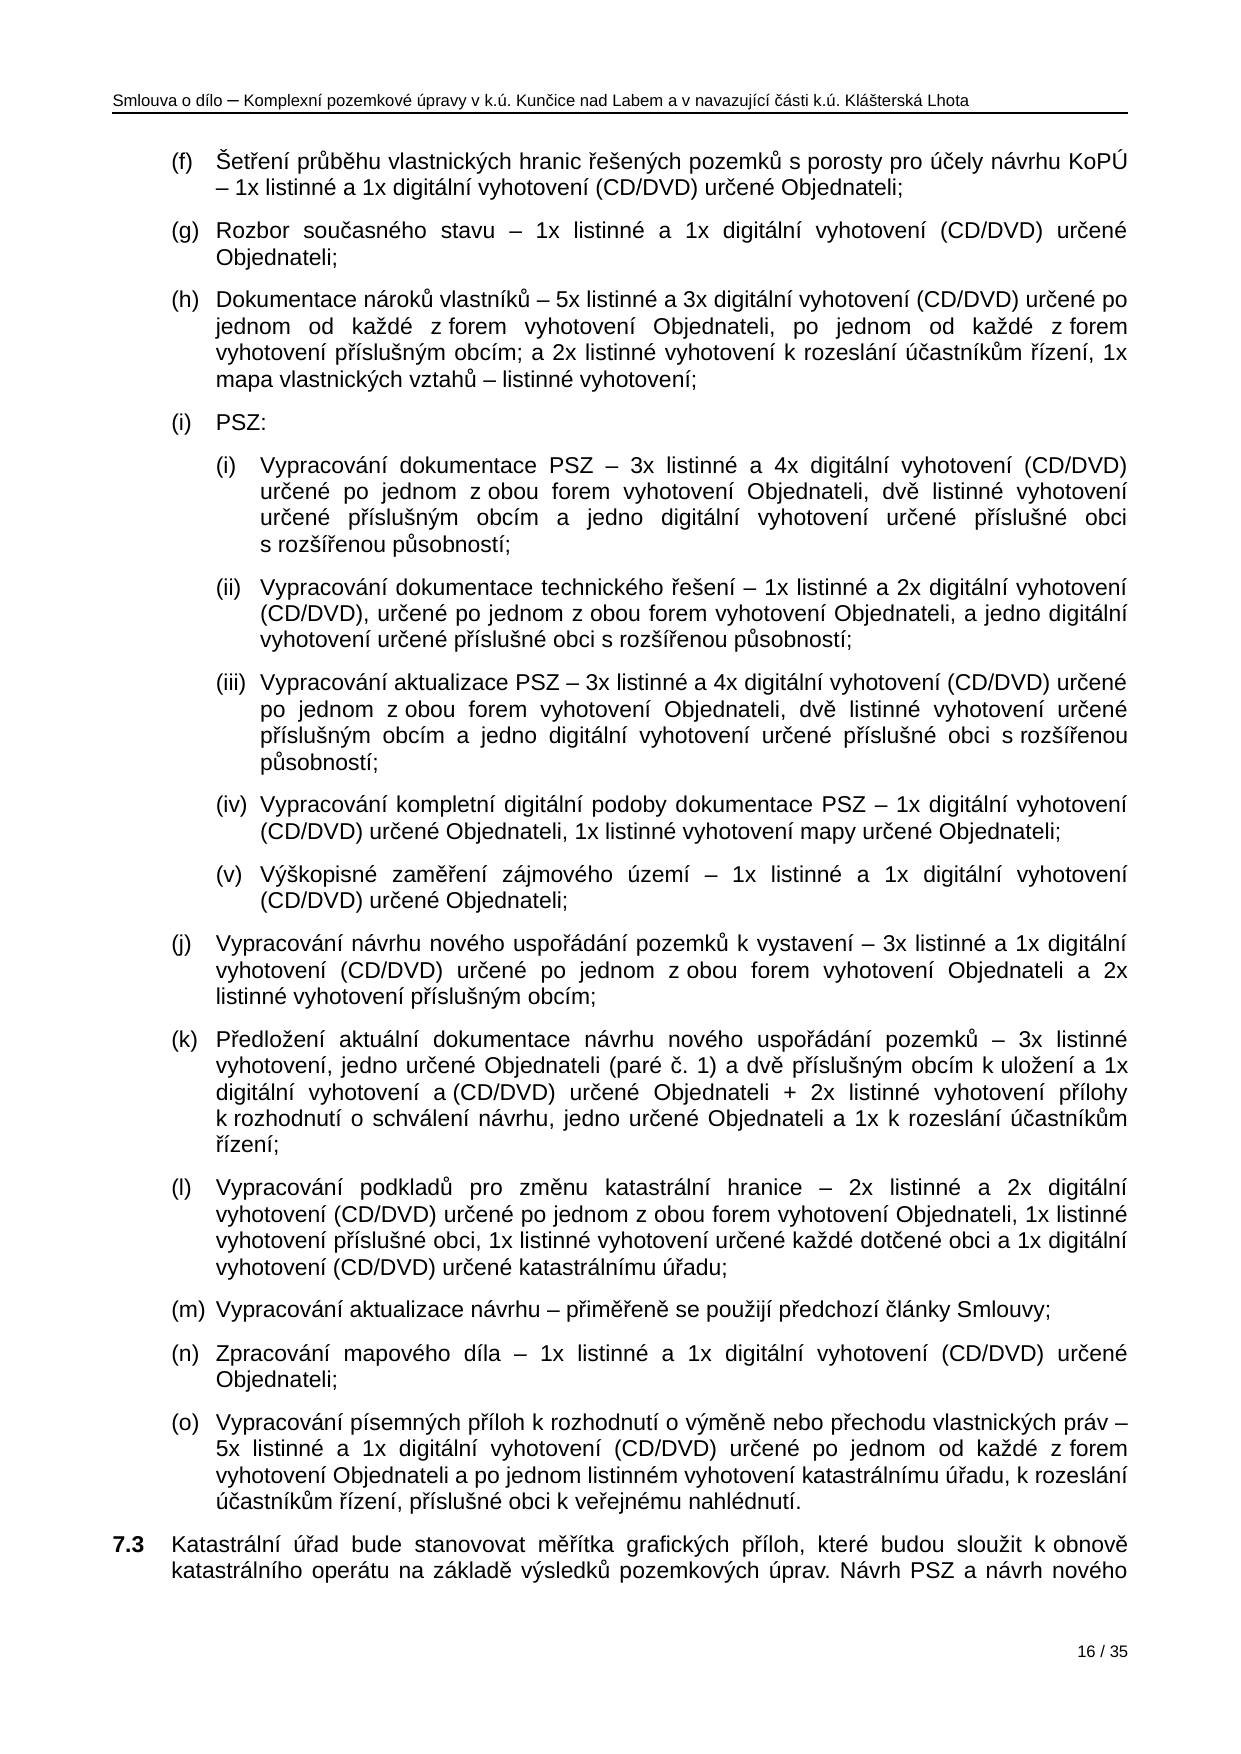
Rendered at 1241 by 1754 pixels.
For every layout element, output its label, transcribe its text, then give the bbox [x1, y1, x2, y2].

list Předložení aktuální dokumentace návrhu nového uspořádání pozemků – 3x listinné vyhotovení, jedno určené Objednateli (paré č. 1) a dvě příslušným obcím k uložení a 1x digitální vyhotovení a (CD/DVD) určené Objednateli + 2x listinné vyhotovení přílohy k rozhodnutí o schválení návrhu, jedno určené Objednateli a 1x k rozeslání účastníkům řízení; [171, 1026, 1128, 1158]
list Vypracování dokumentace technického řešení – 1x listinné a 2x digitální vyhotovení (CD/DVD), určené po jednom z obou forem vyhotovení Objednateli, a jedno digitální vyhotovení určené příslušné obci s rozšířenou působností; [216, 574, 1128, 653]
list Vypracování aktualizace návrhu – přiměřeně se použijí předchozí články Smlouvy; [171, 1296, 1128, 1323]
list Vypracování písemných příloh k rozhodnutí o výměně nebo přechodu vlastnických práv – 5x listinné a 1x digitální vyhotovení (CD/DVD) určené po jednom od každé z forem vyhotovení Objednateli a po jednom listinném vyhotovení katastrálnímu úřadu, k rozeslání účastníkům řízení, příslušné obci k veřejnému nahlédnutí. [171, 1409, 1128, 1514]
list Vypracování návrhu nového uspořádání pozemků k vystavení – 3x listinné a 1x digitální vyhotovení (CD/DVD) určené po jednom z obou forem vyhotovení Objednateli a 2x listinné vyhotovení příslušným obcím; [171, 930, 1128, 1009]
list Šetření průběhu vlastnických hranic řešených pozemků s porosty pro účely návrhu KoPÚ – 1x listinné a 1x digitální vyhotovení (CD/DVD) určené Objednateli; [171, 148, 1128, 200]
list Výškopisné zaměření zájmového území – 1x listinné a 1x digitální vyhotovení (CD/DVD) určené Objednateli; [216, 861, 1128, 913]
list Vypracování dokumentace PSZ – 3x listinné a 4x digitální vyhotovení (CD/DVD) určené po jednom z obou forem vyhotovení Objednateli, dvě listinné vyhotovení určené příslušným obcím a jedno digitální vyhotovení určené příslušné obci s rozšířenou působností; [216, 452, 1128, 557]
list Vypracování aktualizace PSZ – 3x listinné a 4x digitální vyhotovení (CD/DVD) určené po jednom z obou forem vyhotovení Objednateli, dvě listinné vyhotovení určené příslušným obcím a jedno digitální vyhotovení určené příslušné obci s rozšířenou působností; [216, 669, 1128, 775]
list Rozbor současného stavu – 1x listinné a 1x digitální vyhotovení (CD/DVD) určené Objednateli; [171, 217, 1128, 270]
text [112, 1531, 1128, 1584]
list Vypracování podkladů pro změnu katastrální hranice – 2x listinné a 2x digitální vyhotovení (CD/DVD) určené po jednom z obou forem vyhotovení Objednateli, 1x listinné vyhotovení příslušné obci, 1x listinné vyhotovení určené každé dotčené obci a 1x digitální vyhotovení (CD/DVD) určené katastrálnímu úřadu; [171, 1174, 1128, 1280]
list Vypracování kompletní digitální podoby dokumentace PSZ – 1x digitální vyhotovení (CD/DVD) určené Objednateli, 1x listinné vyhotovení mapy určené Objednateli; [216, 791, 1128, 844]
list Zpracování mapového díla – 1x listinné a 1x digitální vyhotovení (CD/DVD) určené Objednateli; [171, 1339, 1128, 1392]
list Dokumentace nároků vlastníků – 5x listinné a 3x digitální vyhotovení (CD/DVD) určené po jednom od každé z forem vyhotovení Objednateli, po jednom od každé z forem vyhotovení příslušným obcím; a 2x listinné vyhotovení k rozeslání účastníkům řízení, 1x mapa vlastnických vztahů – listinné vyhotovení; [171, 286, 1128, 392]
list PSZ: [171, 408, 1128, 435]
